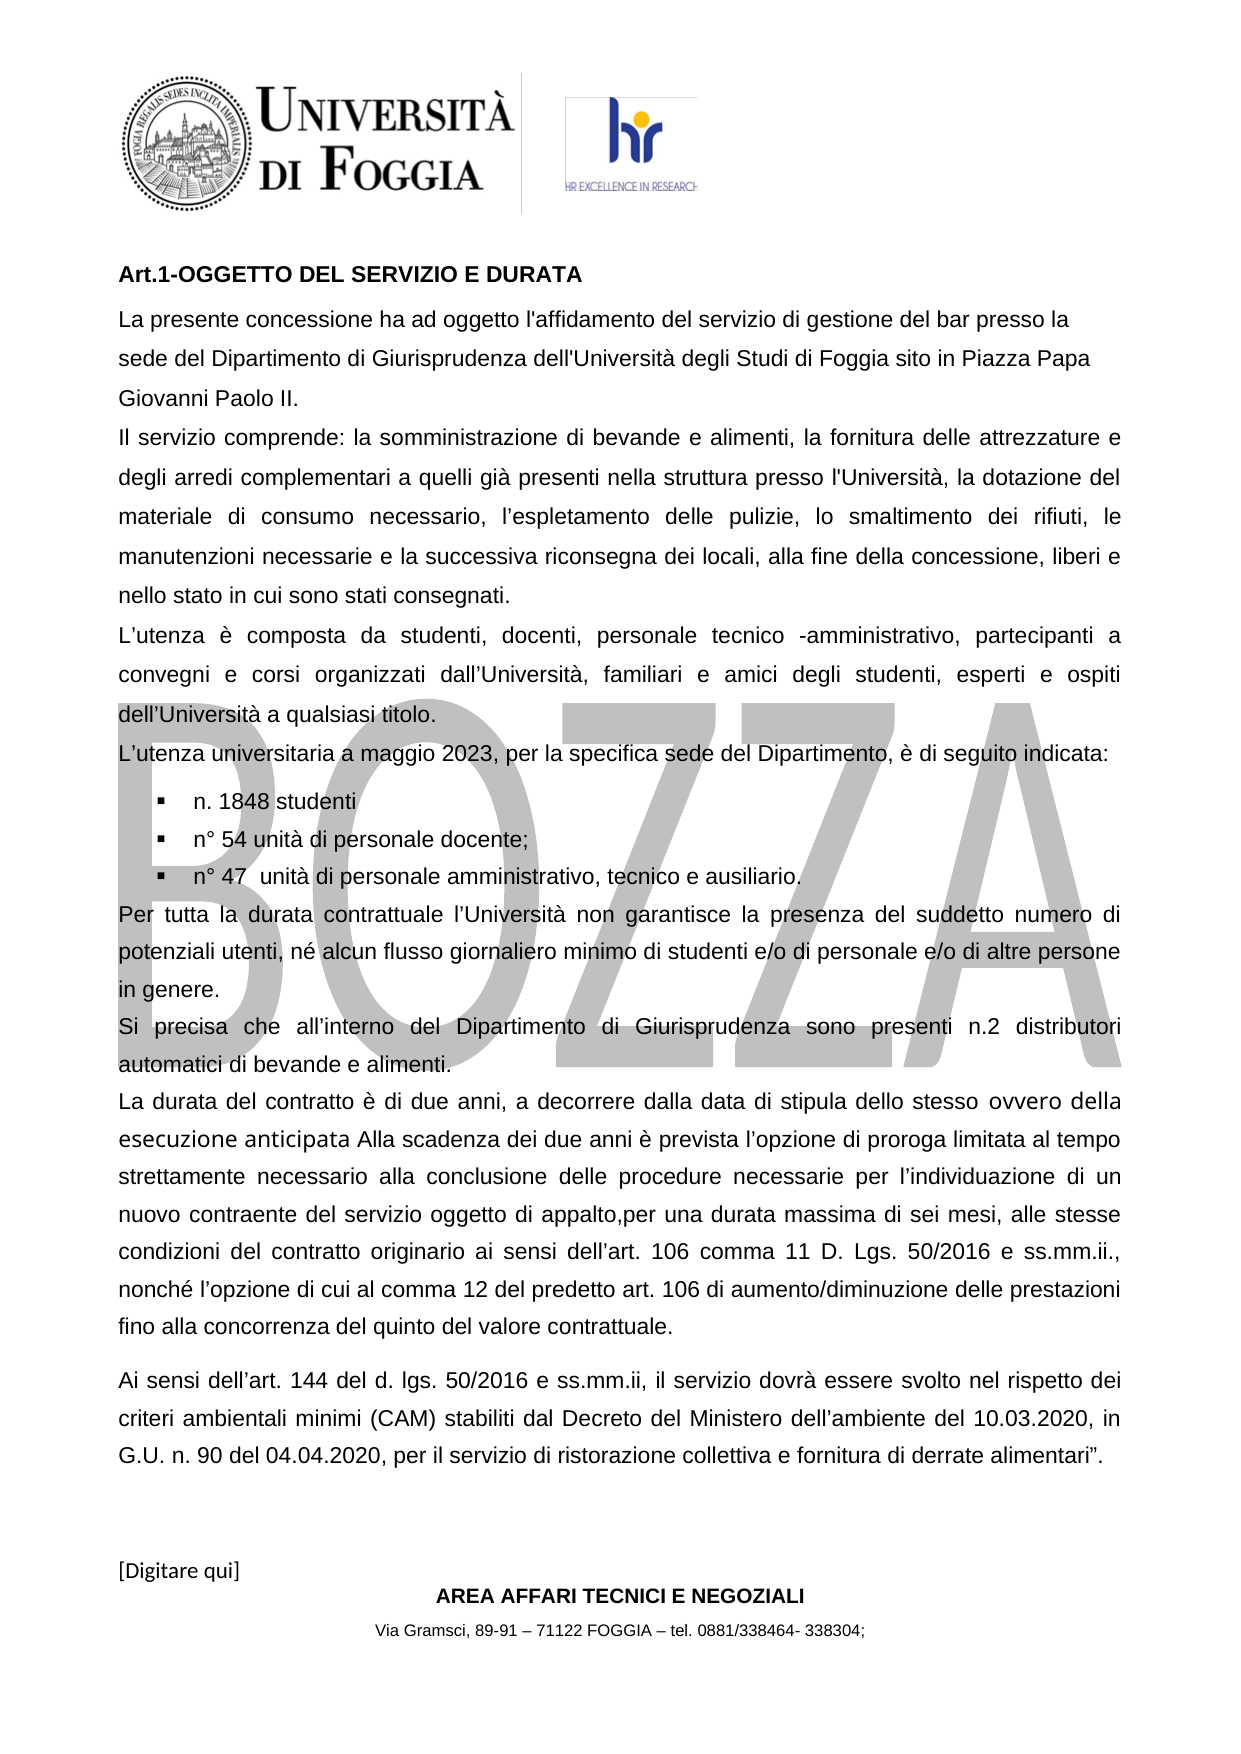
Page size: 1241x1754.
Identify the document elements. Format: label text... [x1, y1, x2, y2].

picture [118, 73, 698, 214]
text La durata del contratto è di due anni, a decorrere dalla data di stipula dello stesso ovvero della esecuzione anticipata Alla scadenza dei due anni è prevista l’opzione di proroga limitata al tempo strettamente necessario alla conclusione delle procedure necessarie per l’individuazione di un nuovo contraente del servizio oggetto di appalto,per una durata massima di sei mesi, alle stesse condizioni del contratto originario ai sensi dell’art. 106 comma 11 D. Lgs. 50/2016 e ss.mm.ii., nonché l’opzione di cui al comma 12 del predetto art. 106 di aumento/diminuzione delle prestazioni fino alla concorrenza del quinto del valore contrattuale. [118, 1079, 1122, 1342]
list n. 1848 studenti [156, 779, 1122, 817]
list n° 54 unità di personale docente; [156, 817, 1122, 854]
text La presente concessione ha ad oggetto l'affidamento del servizio di gestione del bar presso la sede del Dipartimento di Giurisprudenza dell'Università degli Studi di Foggia sito in Piazza Papa Giovanni Paolo II. [118, 306, 1122, 411]
text Si precisa che all’interno del Dipartimento di Giurisprudenza sono presenti n.2 distributori automatici di bevande e alimenti. [118, 1004, 1122, 1079]
text Ai sensi dell’art. 144 del d. lgs. 50/2016 e ss.mm.ii, il servizio dovrà essere svolto nel rispetto dei criteri ambientali minimi (CAM) stabiliti dal Decreto del Ministero dell’ambiente del 10.03.2020, in G.U. n. 90 del 04.04.2020, per il servizio di ristorazione collettiva e fornitura di derrate alimentari”. [118, 1359, 1122, 1471]
text L’utenza è composta da studenti, docenti, personale tecnico -amministrativo, partecipanti a convegni e corsi organizzati dall’Università, familiari e amici degli studenti, esperti e ospiti dell’Università a qualsiasi titolo. [118, 622, 1122, 727]
text L’utenza universitaria a maggio 2023, per la specifica sede del Dipartimento, è di seguito indicata: [118, 740, 1122, 766]
text Art.1-OGGETTO DEL SERVIZIO E DURATA [118, 261, 1122, 287]
text Per tutta la durata contrattuale l’Università non garantisce la presenza del suddetto numero di potenziali utenti, né alcun flusso giornaliero minimo di studenti e/o di personale e/o di altre persone in genere. [118, 892, 1122, 1004]
text Il servizio comprende: la somministrazione di bevande e alimenti, la fornitura delle attrezzature e degli arredi complementari a quelli già presenti nella struttura presso l'Università, la dotazione del materiale di consumo necessario, l’espletamento delle pulizie, lo smaltimento dei rifiuti, le manutenzioni necessarie e la successiva riconsegna dei locali, alla fine della concessione, liberi e nello stato in cui sono stati consegnati. [118, 424, 1122, 608]
list n° 47 unità di personale amministrativo, tecnico e ausiliario. [156, 854, 1122, 892]
